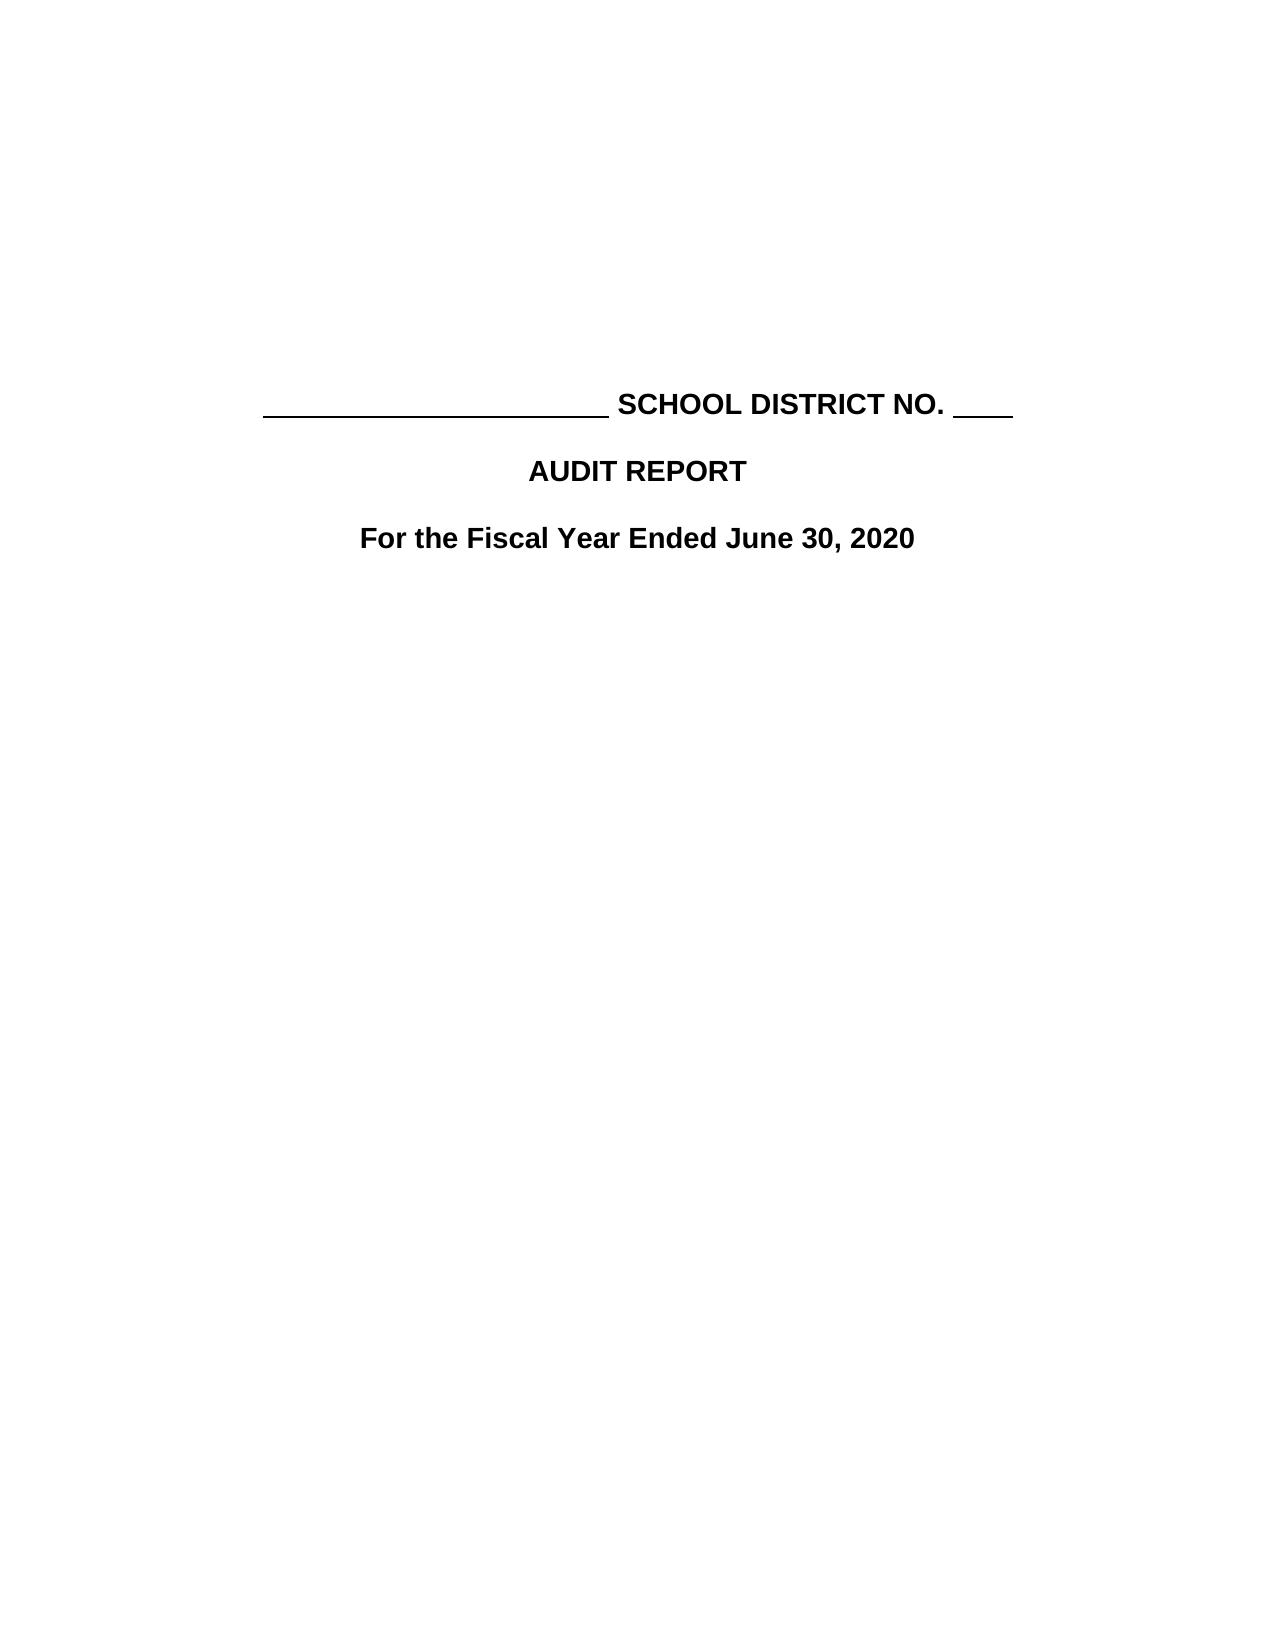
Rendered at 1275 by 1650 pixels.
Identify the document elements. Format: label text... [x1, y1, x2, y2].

text AUDIT REPORT [187, 454, 1087, 488]
text For the Fiscal Year Ended June 30, 2020 [187, 521, 1087, 555]
text SCHOOL DISTRICT NO. [187, 387, 1087, 421]
